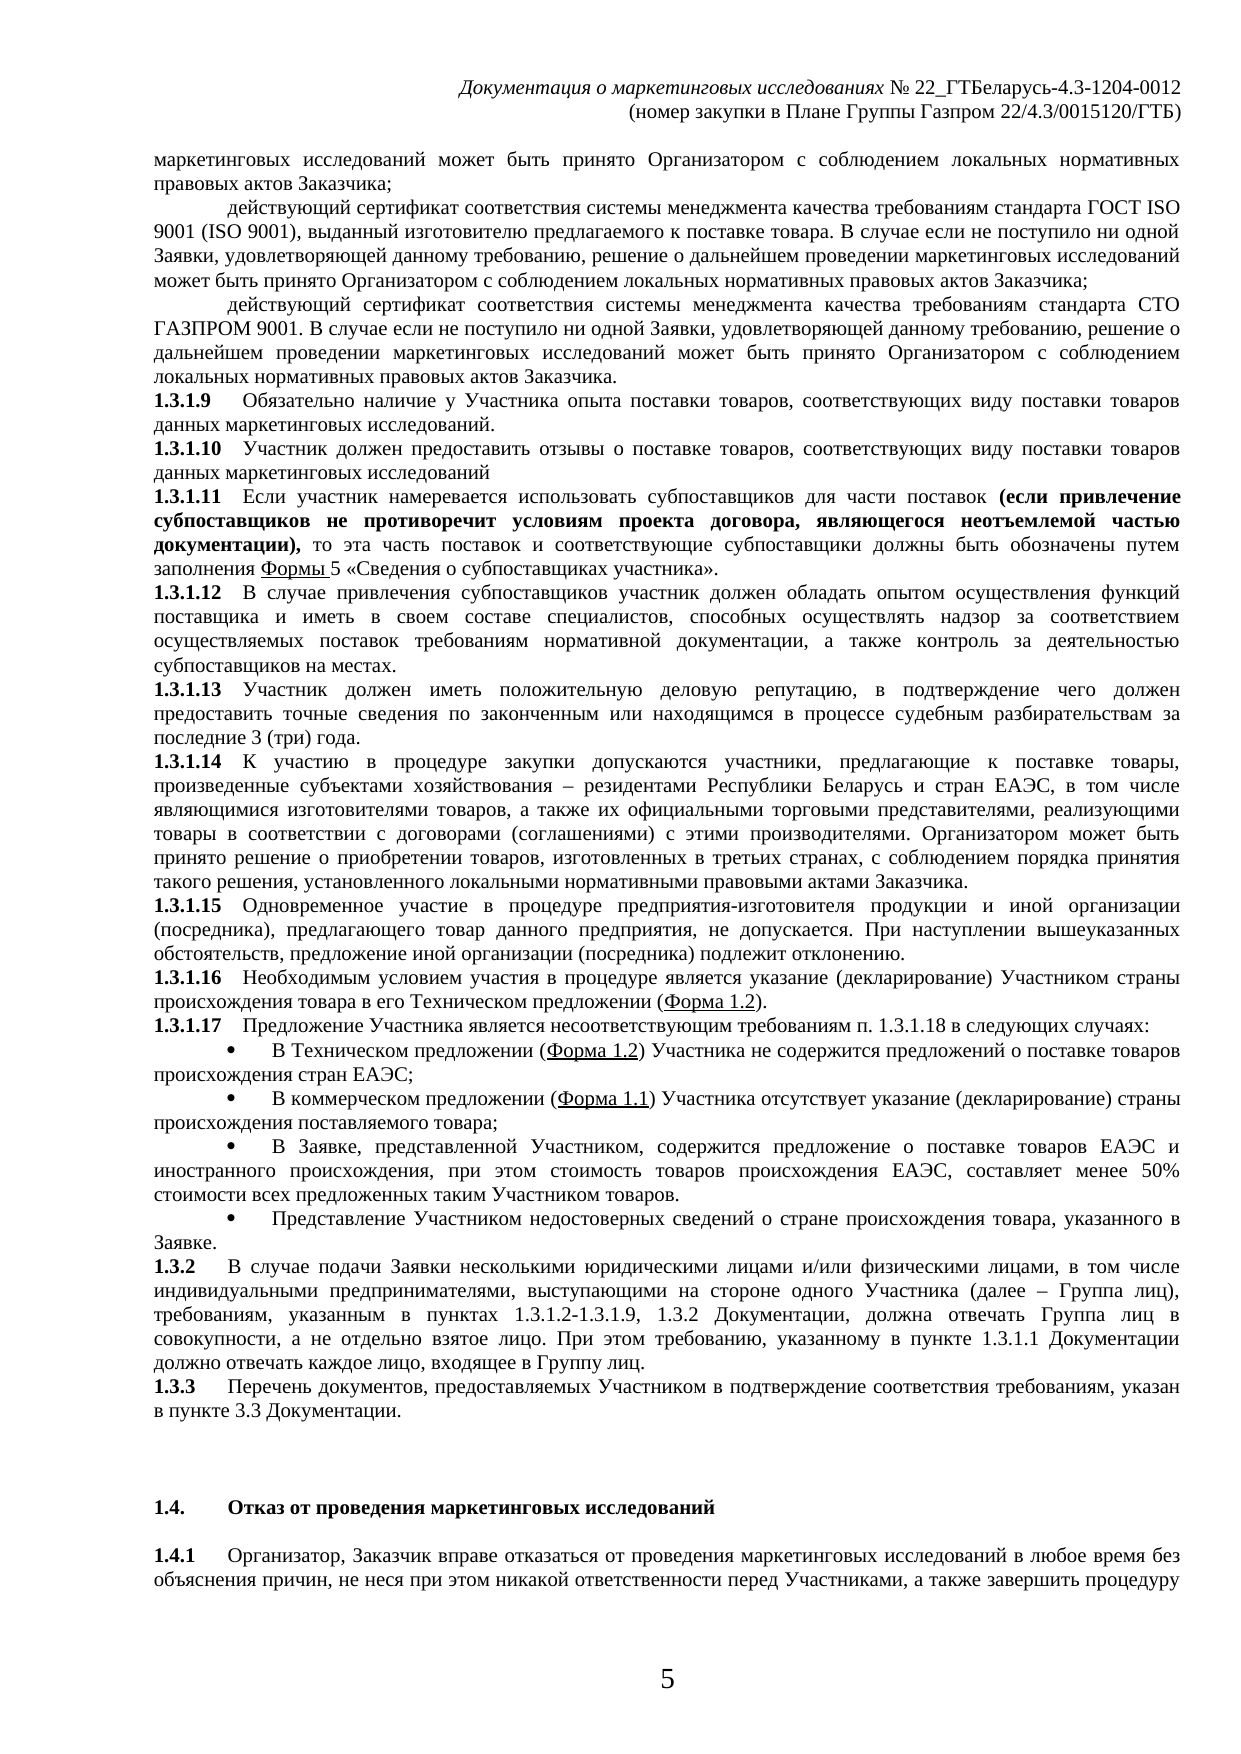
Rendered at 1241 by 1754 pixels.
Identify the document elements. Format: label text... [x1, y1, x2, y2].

list Необходимым условием участия в процедуре является указание (декларирование) Участником страны происхождения товара в его Техническом предложении (Форма 1.2). [153, 965, 1181, 1013]
list Перечень документов, предоставляемых Участником в подтверждение соответствия требованиям, указан в пункте 3.3 Документации. [153, 1374, 1181, 1422]
list действующий сертификат соответствия системы менеджмента качества требованиям стандарта ГОСТ ISO 9001 (ISO 9001), выданный изготовителю предлагаемого к поставке товара. В случае если не поступило ни одной Заявки, удовлетворяющей данному требованию, решение о дальнейшем проведении маркетинговых исследований может быть принято Организатором с соблюдением локальных нормативных правовых актов Заказчика; [153, 195, 1181, 292]
list Предложение Участника является несоответствующим требованиям п. 1.3.1.18 в следующих случаях: [153, 1013, 1181, 1037]
list В случае подачи Заявки несколькими юридическими лицами и/или физическими лицами, в том числе индивидуальными предпринимателями, выступающими на стороне одного Участника (далее – Группа лиц), требованиям, указанным в пунктах 1.3.1.2-1.3.1.9, 1.3.2 Документации, должна отвечать Группа лиц в совокупности, а не отдельно взятое лицо. При этом требованию, указанному в пункте 1.3.1.1 Документации должно отвечать каждое лицо, входящее в Группу лиц. [153, 1254, 1181, 1374]
list Участник должен предоставить отзывы о поставке товаров, соответствующих виду поставки товаров данных маркетинговых исследований [153, 436, 1181, 484]
list Отказ от проведения маркетинговых исследований [153, 1495, 1181, 1519]
list В коммерческом предложении (Форма 1.1) Участника отсутствует указание (декларирование) страны происхождения поставляемого товара; [153, 1086, 1181, 1134]
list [153, 147, 1181, 195]
list Если участник намеревается использовать субпоставщиков для части поставок (если привлечение субпоставщиков не противоречит условиям проекта договора, являющегося неотъемлемой частью документации), то эта часть поставок и соответствующие субпоставщики должны быть обозначены путем заполнения Формы 5 «Сведения о субпоставщиках участника». [153, 484, 1181, 580]
list Представление Участником недостоверных сведений о стране происхождения товара, указанного в Заявке. [153, 1206, 1181, 1254]
list В Техническом предложении (Форма 1.2) Участника не содержится предложений о поставке товаров происхождения стран ЕАЭС; [153, 1037, 1181, 1086]
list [153, 1543, 1181, 1591]
list В Заявке, представленной Участником, содержится предложение о поставке товаров ЕАЭС и иностранного происхождения, при этом стоимость товаров происхождения ЕАЭС, составляет менее 50% стоимости всех предложенных таким Участником товаров. [153, 1134, 1181, 1206]
list действующий сертификат соответствия системы менеджмента качества требованиям стандарта СТО ГАЗПРОМ 9001. В случае если не поступило ни одной Заявки, удовлетворяющей данному требованию, решение о дальнейшем проведении маркетинговых исследований может быть принято Организатором с соблюдением локальных нормативных правовых актов Заказчика. [153, 292, 1181, 388]
list Одновременное участие в процедуре предприятия-изготовителя продукции и иной организации (посредника), предлагающего товар данного предприятия, не допускается. При наступлении вышеуказанных обстоятельств, предложение иной организации (посредника) подлежит отклонению. [153, 893, 1181, 965]
list Обязательно наличие у Участника опыта поставки товаров, соответствующих виду поставки товаров данных маркетинговых исследований. [153, 388, 1181, 436]
list К участию в процедуре закупки допускаются участники, предлагающие к поставке товары, произведенные субъектами хозяйствования – резидентами Республики Беларусь и стран ЕАЭС, в том числе являющимися изготовителями товаров, а также их официальными торговыми представителями, реализующими товары в соответствии с договорами (соглашениями) с этими производителями. Организатором может быть принято решение о приобретении товаров, изготовленных в третьих странах, с соблюдением порядка принятия такого решения, установленного локальными нормативными правовыми актами Заказчика. [153, 749, 1181, 893]
list Участник должен иметь положительную деловую репутацию, в подтверждение чего должен предоставить точные сведения по законченным или находящимся в процессе судебным разбирательствам за последние 3 (три) года. [153, 677, 1181, 749]
list В случае привлечения субпоставщиков участник должен обладать опытом осуществления функций поставщика и иметь в своем составе специалистов, способных осуществлять надзор за соответствием осуществляемых поставок требованиям нормативной документации, а также контроль за деятельностью субпоставщиков на местах. [153, 580, 1181, 677]
